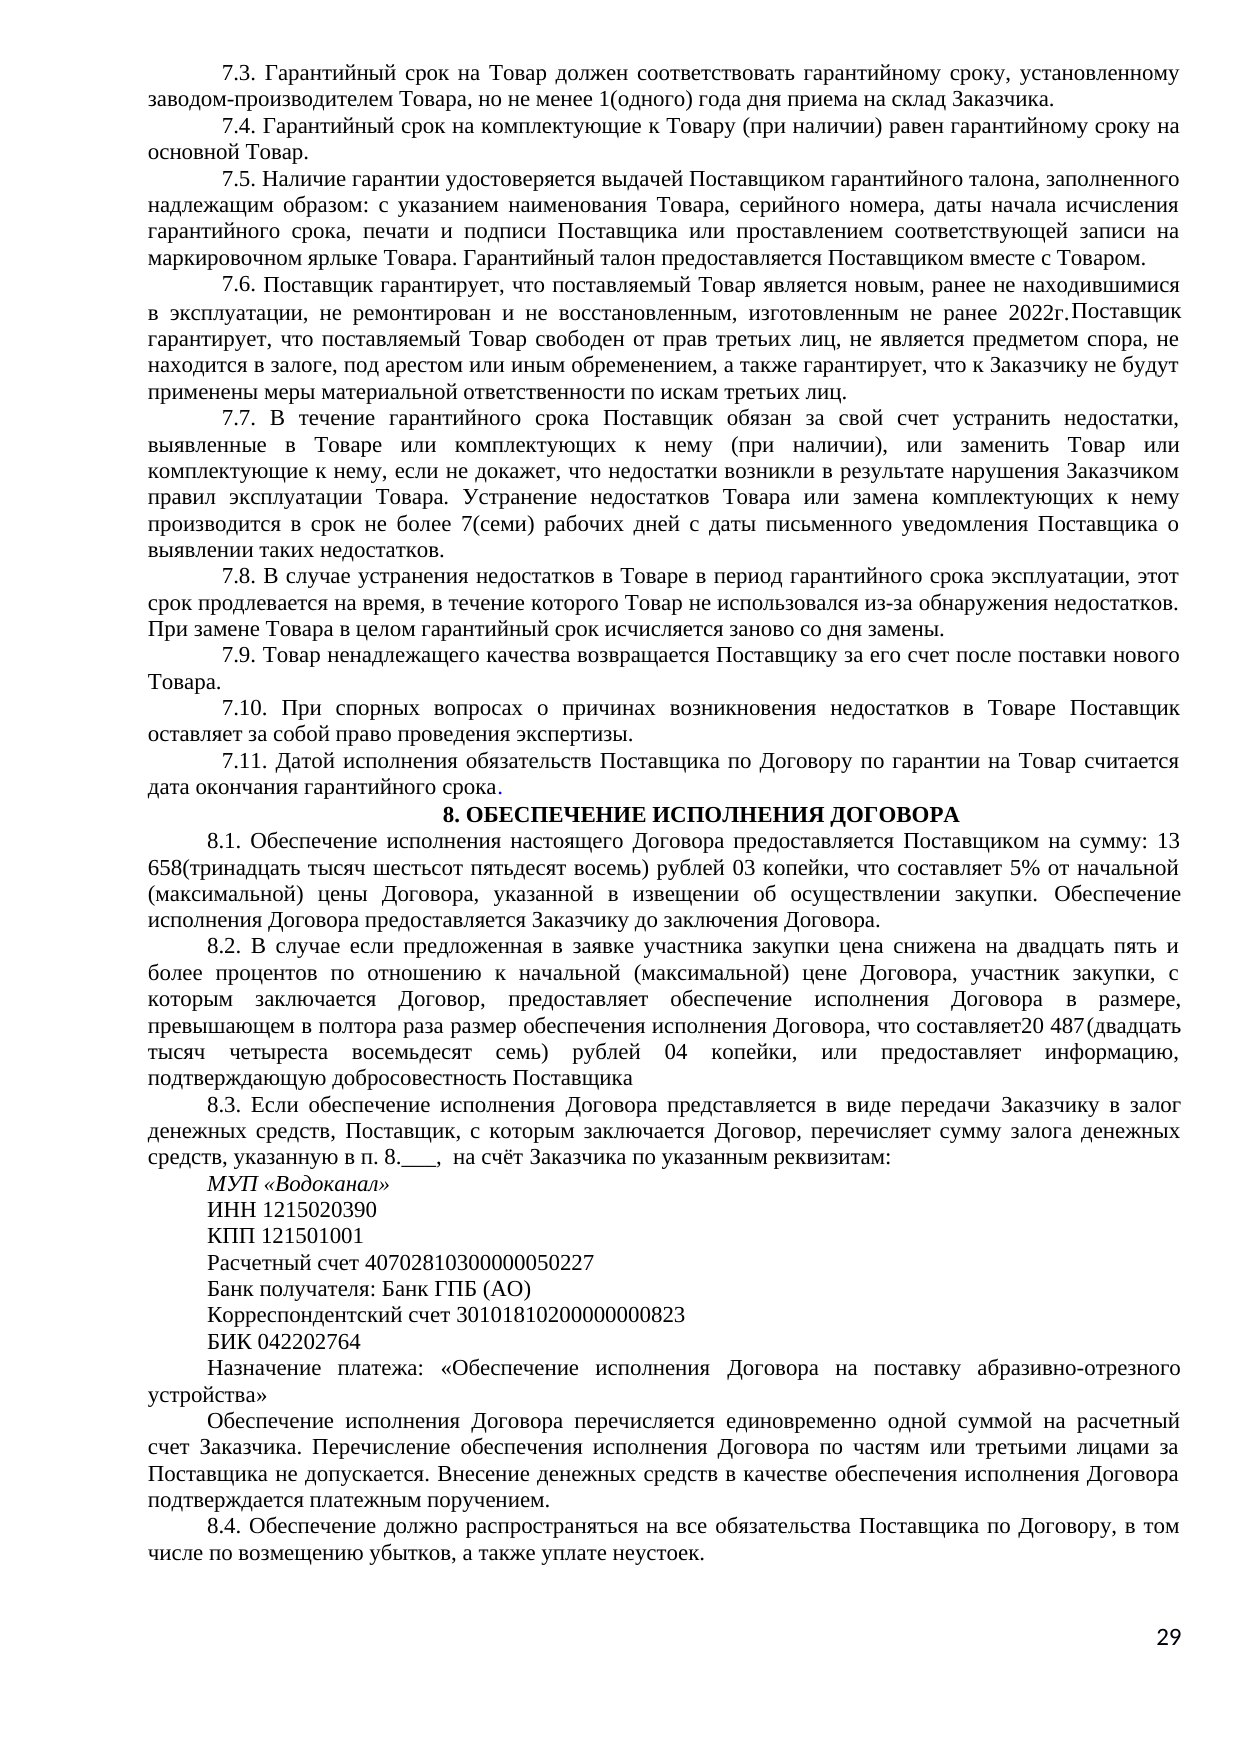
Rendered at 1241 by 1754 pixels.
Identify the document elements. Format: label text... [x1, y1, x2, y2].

text ИНН 1215020390 [148, 1196, 1181, 1222]
text 7.8. В случае устранения недостатков в Товаре в период гарантийного срока эксплуатации, этот срок продлевается на время, в течение которого Товар не использовался из-за обнаружения недостатков. При замене Товара в целом гарантийный срок исчисляется заново со дня замены. [148, 562, 1181, 641]
text 8.3. Если обеспечение исполнения Договора представляется в виде передачи Заказчику в залог денежных средств, Поставщик, с которым заключается Договор, перечисляет сумму залога денежных средств, указанную в п. 8.___, на счёт Заказчика по указанным реквизитам: [148, 1091, 1181, 1170]
text 7.5. Наличие гарантии удостоверяется выдачей Поставщиком гарантийного талона, заполненного надлежащим образом: с указанием наименования Товара, серийного номера, даты начала исчисления гарантийного срока, печати и подписи Поставщика или проставлением соответствующей записи на маркировочном ярлыке Товара. Гарантийный талон предоставляется Поставщиком вместе с Товаром. [148, 164, 1181, 270]
text Расчетный счет 40702810300000050227 [148, 1249, 1181, 1275]
text 7.7. В течение гарантийного срока Поставщик обязан за свой счет устранить недостатки, выявленные в Товаре или комплектующих к нему (при наличии), или заменить Товар или комплектующие к нему, если не докажет, что недостатки возникли в результате нарушения Заказчиком правил эксплуатации Товара. Устранение недостатков Товара или замена комплектующих к нему производится в срок не более 7(семи) рабочих дней с даты письменного уведомления Поставщика о выявлении таких недостатков. [148, 404, 1181, 562]
text БИК 042202764 [148, 1328, 1181, 1354]
text Корреспондентский счет 30101810200000000823 [148, 1302, 1181, 1328]
text 7.9. Товар ненадлежащего качества возвращается Поставщику за его счет после поставки нового Товара. [148, 641, 1181, 694]
text Обеспечение исполнения Договора перечисляется единовременно одной суммой на расчетный счет Заказчика. Перечисление обеспечения исполнения Договора по частям или третьими лицами за Поставщика не допускается. Внесение денежных средств в качестве обеспечения исполнения Договора подтверждается платежным поручением. [148, 1407, 1181, 1512]
text 8. ОБЕСПЕЧЕНИЕ ИСПОЛНЕНИЯ ДОГОВОРА [148, 799, 1181, 827]
text 7.4. Гарантийный срок на комплектующие к Товару (при наличии) равен гарантийному сроку на основной Товар. [148, 112, 1181, 164]
text 7.11. Датой исполнения обязательств Поставщика по Договору по гарантии на Товар считается дата окончания гарантийного срока. [148, 747, 1181, 799]
text 7.3. Гарантийный срок на Товар должен соответствовать гарантийному сроку, установленному заводом-производителем Товара, но не менее 1(одного) года дня приема на склад Заказчика. [148, 59, 1181, 112]
text Назначение платежа: «Обеспечение исполнения Договора на поставку абразивно-отрезного устройства» [148, 1354, 1181, 1407]
text Банк получателя: Банк ГПБ (АО) [148, 1275, 1181, 1302]
text МУП «Водоканал» [148, 1170, 1181, 1196]
text 8.1. Обеспечение исполнения настоящего Договора предоставляется Поставщиком на сумму: 13 658(тринадцать тысяч шестьсот пятьдесят восемь) рублей 03 копейки, что составляет 5% от начальной (максимальной) цены Договора, указанной в извещении об осуществлении закупки. Обеспечение исполнения Договора предоставляется Заказчику до заключения Договора. [148, 827, 1181, 933]
text 7.10. При спорных вопросах о причинах возникновения недостатков в Товаре Поставщик оставляет за собой право проведения экспертизы. [148, 694, 1181, 747]
text 8.4. Обеспечение должно распространяться на все обязательства Поставщика по Договору, в том числе по возмещению убытков, а также уплате неустоек. [148, 1512, 1181, 1565]
text КПП 121501001 [148, 1222, 1181, 1249]
text 8.2. В случае если предложенная в заявке участника закупки цена снижена на двадцать пять и более процентов по отношению к начальной (максимальной) цене Договора, участник закупки, с которым заключается Договор, предоставляет обеспечение исполнения Договора в размере, превышающем в полтора раза размер обеспечения исполнения Договора, что составляет20 487(двадцать тысяч четыреста восемьдесят семь) рублей 04 копейки, или предоставляет информацию, подтверждающую добросовестность Поставщика [148, 933, 1181, 1091]
text 7.6. Поставщик гарантирует, что поставляемый Товар является новым, ранее не находившимися в эксплуатации, не ремонтирован и не восстановленным, изготовленным не ранее 2022г.Поставщик гарантирует, что поставляемый Товар свободен от прав третьих лиц, не является предметом спора, не находится в залоге, под арестом или иным обременением, а также гарантирует, что к Заказчику не будут применены меры материальной ответственности по искам третьих лиц. [148, 270, 1181, 404]
